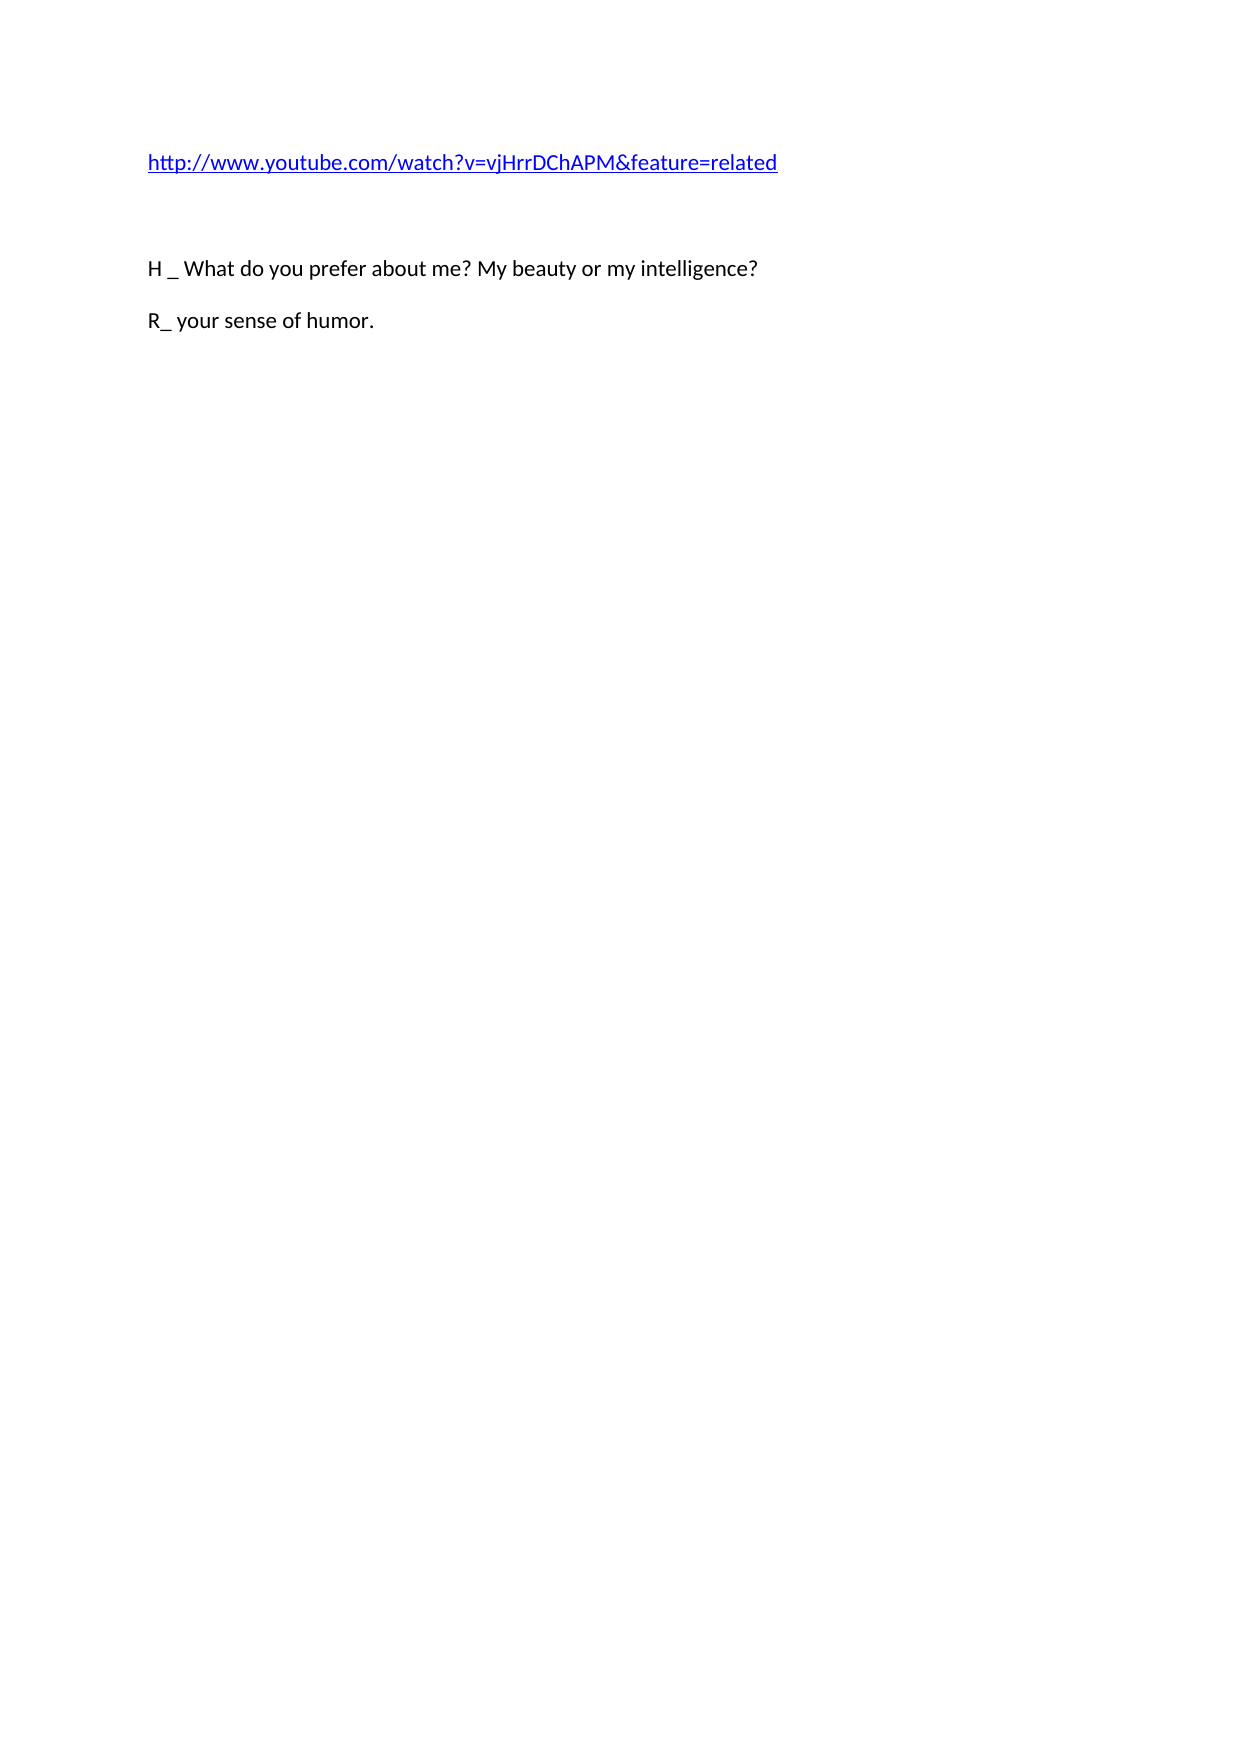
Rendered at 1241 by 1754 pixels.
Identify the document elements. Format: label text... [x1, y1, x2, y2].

text H _ What do you prefer about me? My beauty or my intelligence? [148, 254, 1093, 282]
text R_ your sense of humor. [148, 307, 1093, 335]
text http://www.youtube.com/watch?v=vjHrrDChAPM&feature=related [148, 148, 1093, 176]
